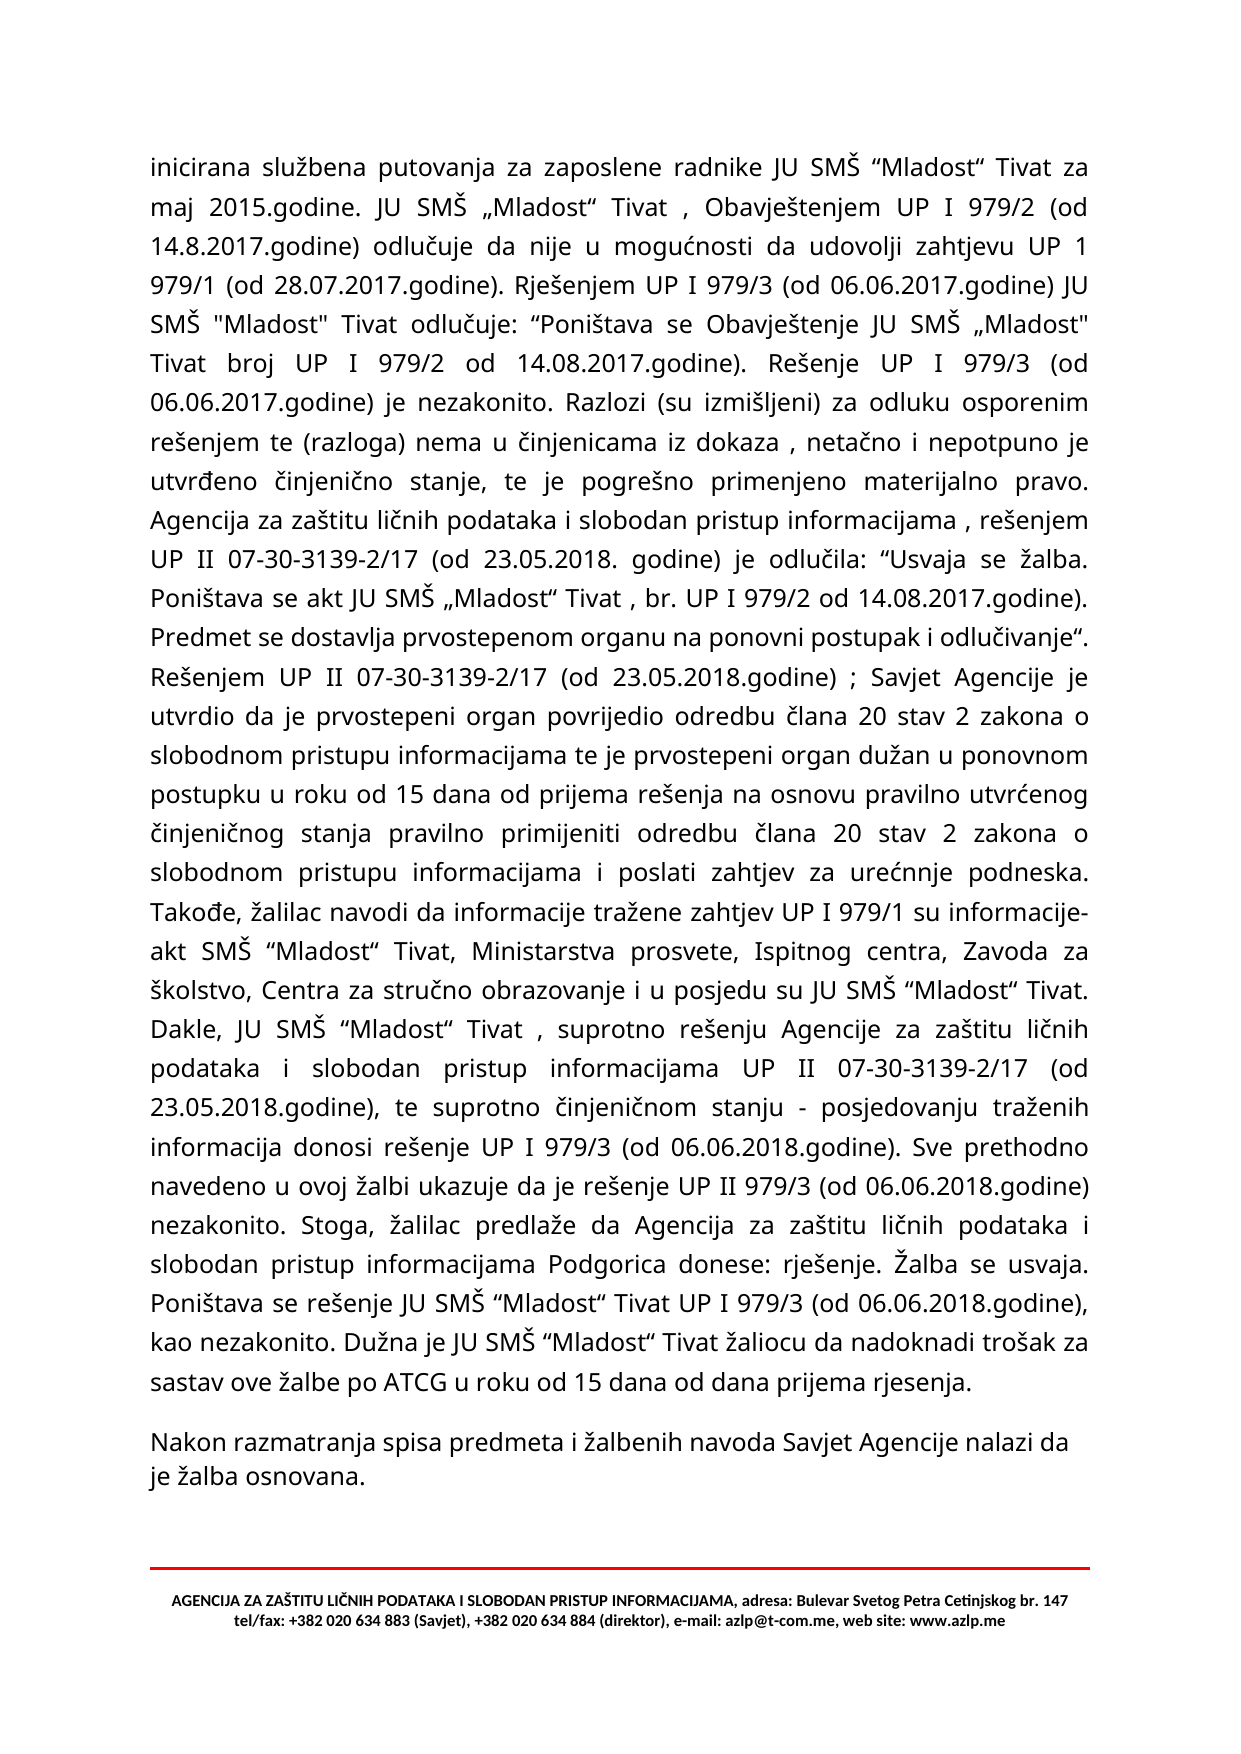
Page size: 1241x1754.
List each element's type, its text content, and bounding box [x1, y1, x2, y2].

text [150, 150, 1090, 1398]
text Nakon razmatranja spisa predmeta i žalbenih navoda Savjet Agencije nalazi da je žalba osnovana. [150, 1424, 1090, 1492]
